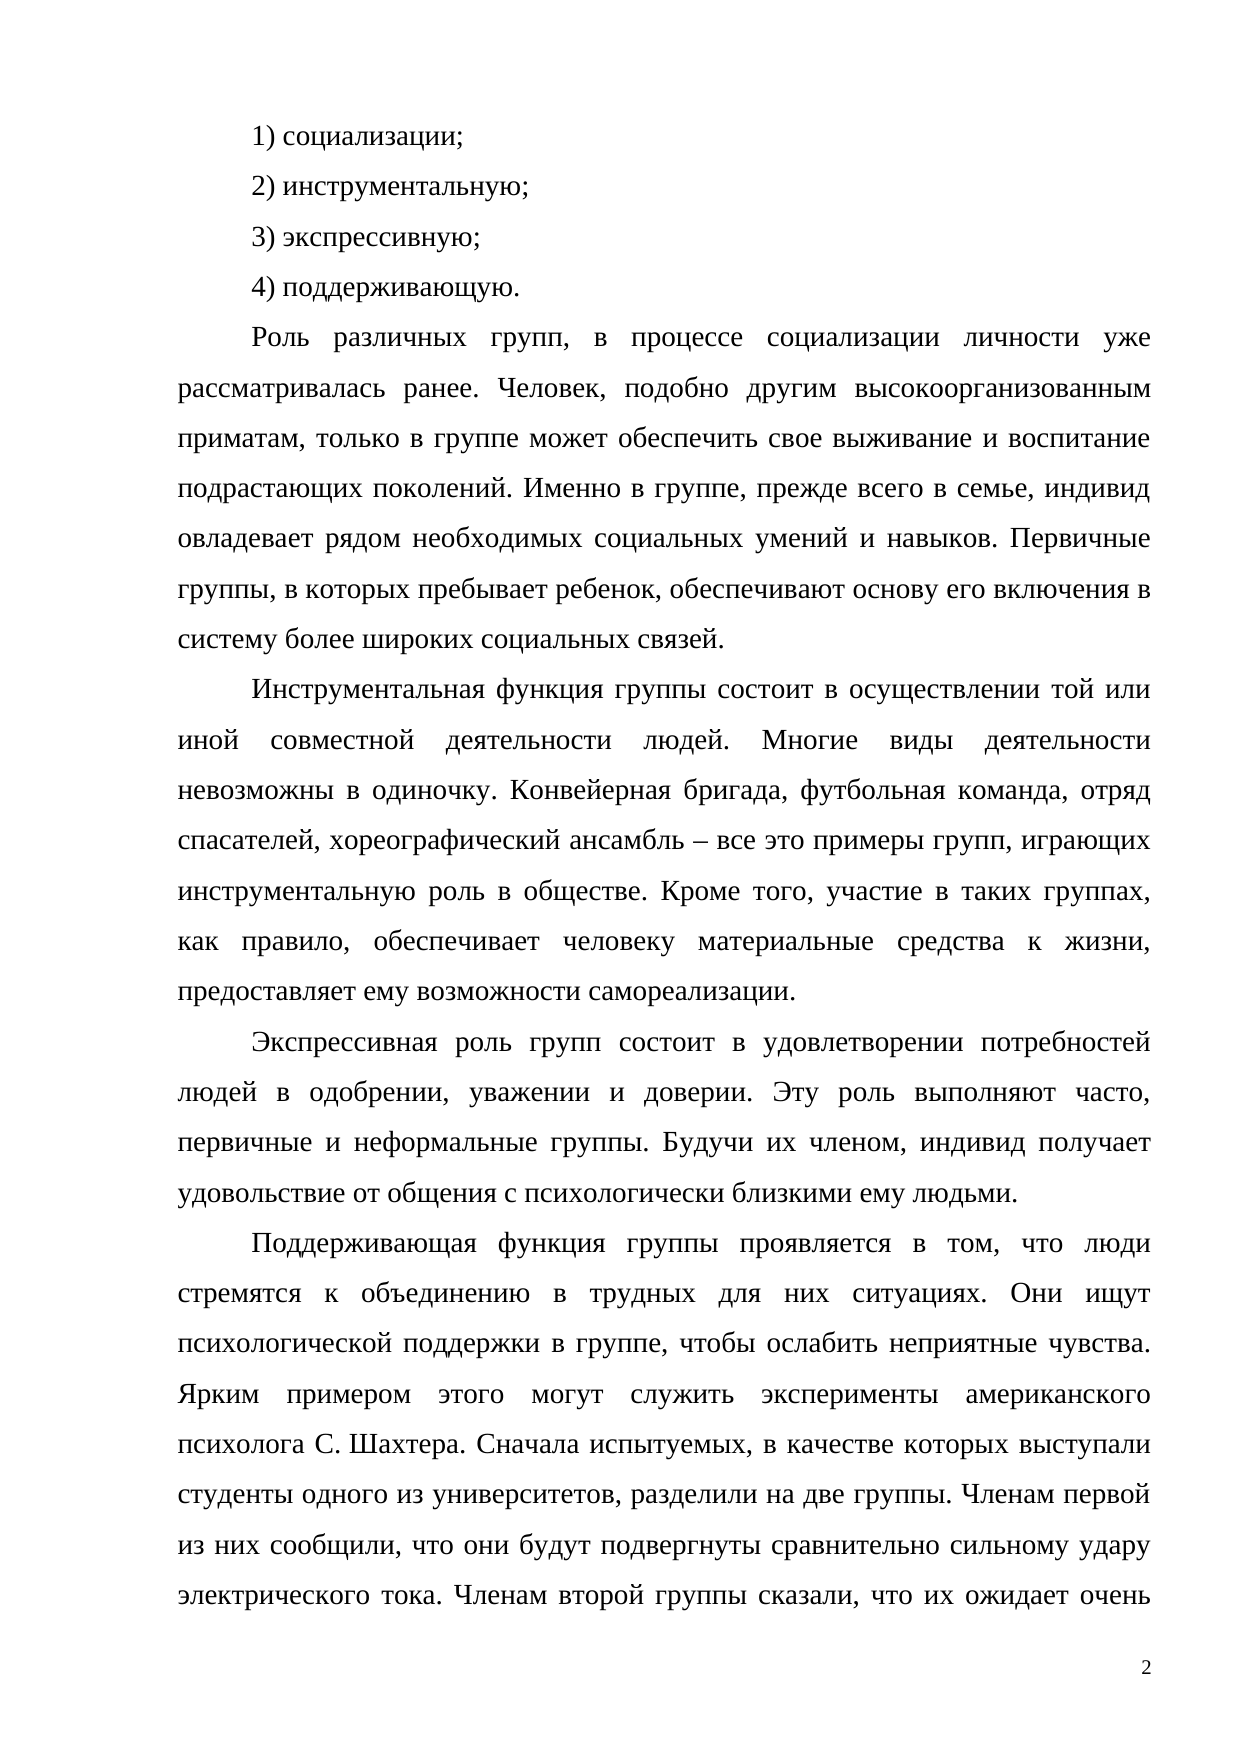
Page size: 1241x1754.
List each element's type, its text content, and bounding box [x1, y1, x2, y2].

text 2) инструментальную; [177, 168, 1152, 202]
text 1) социализации; [177, 118, 1152, 152]
text 3) экспрессивную; [177, 219, 1152, 252]
text 4) поддерживающую. [177, 269, 1152, 303]
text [177, 1225, 1152, 1611]
text Роль различных групп, в процессе социализации личности уже рассматривалась ранее. Человек, подобно другим высокоорганизованным приматам, только в группе может обеспечить свое выживание и воспитание подрастающих поколений. Именно в группе, прежде всего в семье, индивид овладевает рядом необходимых социальных умений и навыков. Первичные группы, в которых пребывает ребенок, обеспечивают основу его включения в систему более широких социальных связей. [177, 319, 1152, 655]
text Экспрессивная роль групп состоит в удовлетворении потребностей людей в одобрении, уважении и доверии. Эту роль выполняют часто, первичные и неформальные группы. Будучи их членом, индивид получает удовольствие от общения с психологически близкими ему людьми. [177, 1024, 1152, 1208]
text Инструментальная функция группы состоит в осуществлении той или иной совместной деятельности людей. Многие виды деятельности невозможны в одиночку. Конвейерная бригада, футбольная команда, отряд спасателей, хореографический ансамбль – все это примеры групп, играющих инструментальную роль в обществе. Кроме того, участие в таких группах, как правило, обеспечивает человеку материальные средства к жизни, предоставляет ему возможности самореализации. [177, 672, 1152, 1007]
